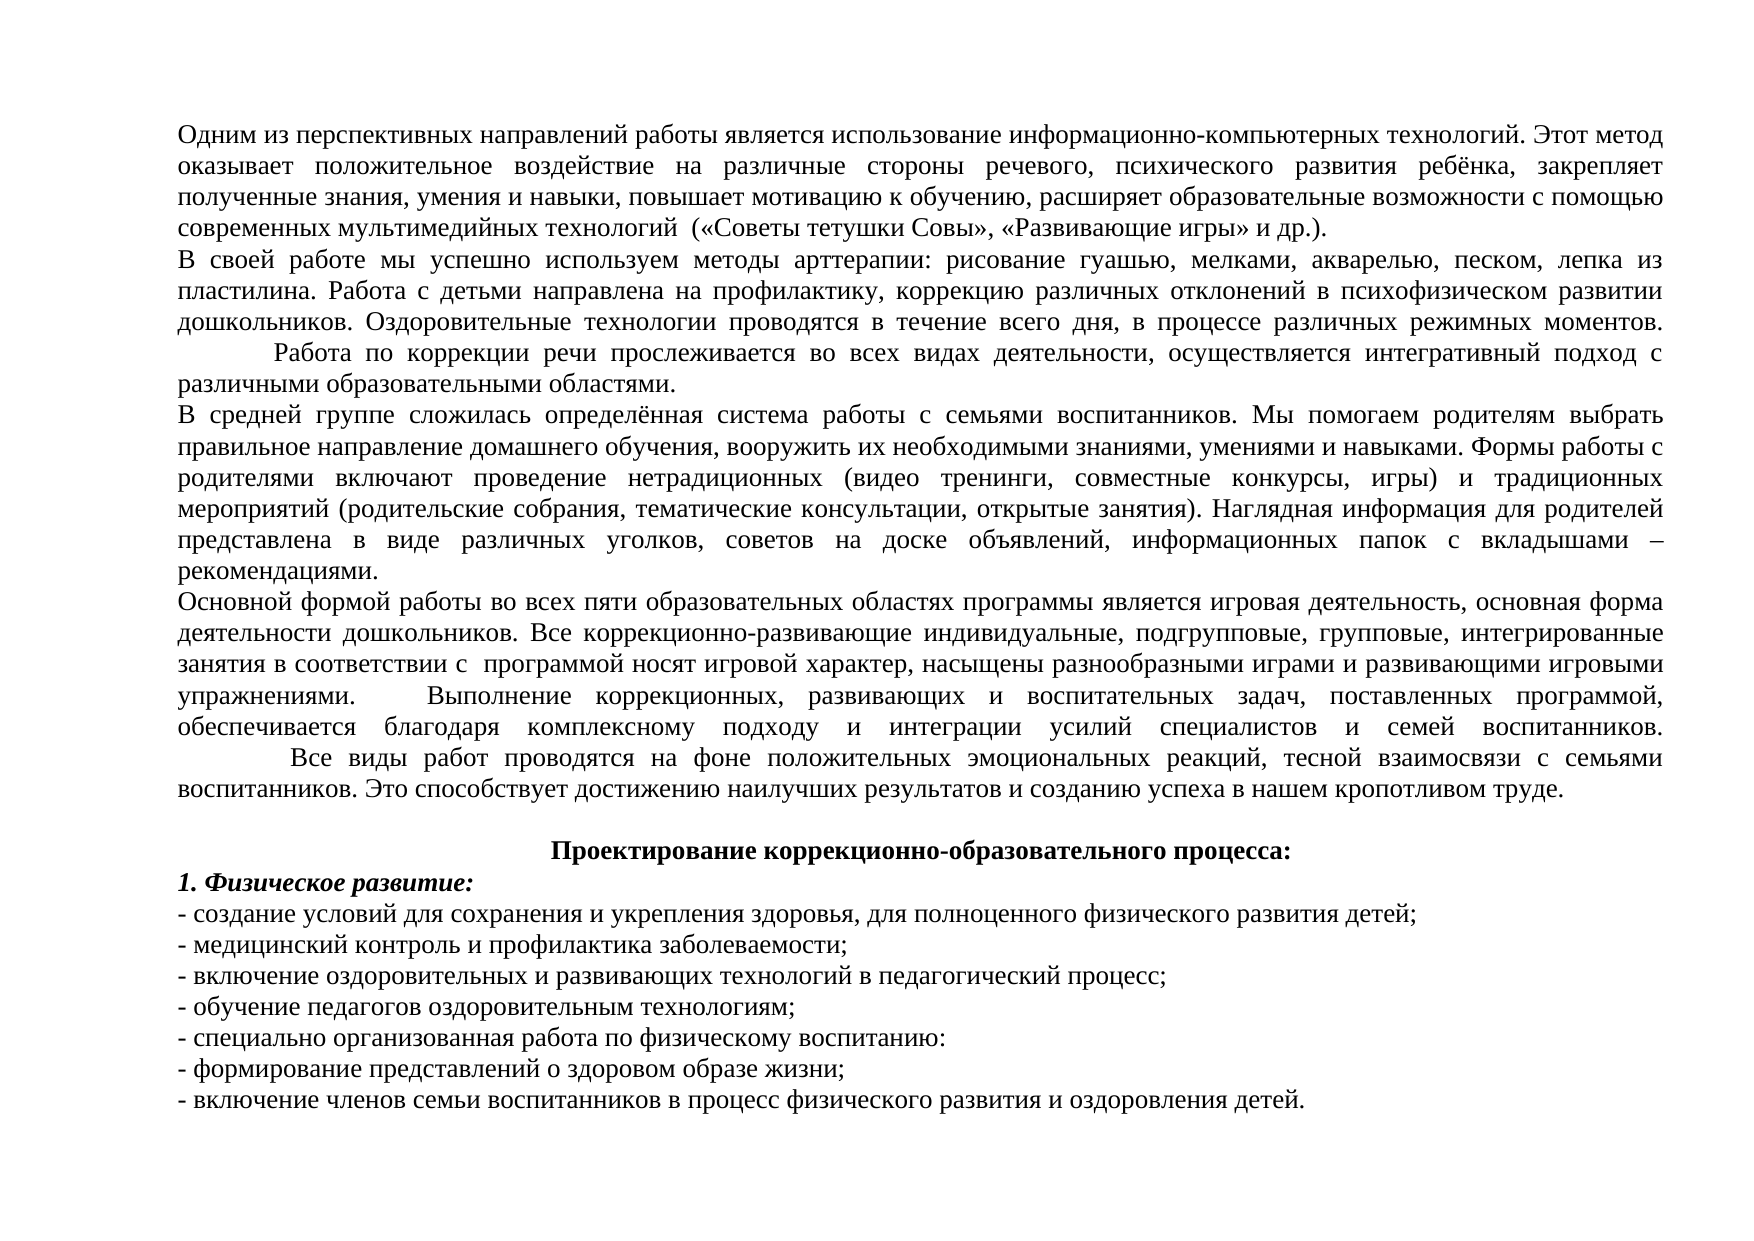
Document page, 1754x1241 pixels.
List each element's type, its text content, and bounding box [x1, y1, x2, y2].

text В средней группе сложилась определённая система работы с семьями воспитанников. Мы помогаем родителям выбрать правильное направление домашнего обучения, вооружить их необходимыми знаниями, умениями и навыками. Формы работы с родителями включают проведение нетрадиционных (видео тренинги, совместные конкурсы, игры) и традиционных мероприятий (родительские собрания, тематические консультации, открытые занятия). Наглядная информация для родителей представлена в виде различных уголков, советов на доске объявлений, информационных папок с вкладышами – рекомендациями. [177, 398, 1665, 585]
text В своей работе мы успешно используем методы арттерапии: рисование гуашью, мелками, акварелью, песком, лепка из пластилина. Работа с детьми направлена на профилактику, коррекцию различных отклонений в психофизическом развитии дошкольников. Оздоровительные технологии проводятся в течение всего дня, в процессе различных режимных моментов. Работа по коррекции речи прослеживается во всех видах деятельности, осуществляется интегративный подход с различными образовательными областями. [177, 243, 1665, 398]
text Проектирование коррекционно-образовательного процесса: [177, 834, 1665, 866]
text Основной формой работы во всех пяти образовательных областях программы является игровая деятельность, основная форма деятельности дошкольников. Все коррекционно-развивающие индивидуальные, подгрупповые, групповые, интегрированные занятия в соответствии с программой носят игровой характер, насыщены разнообразными играми и развивающими игровыми упражнениями. Выполнение коррекционных, развивающих и воспитательных задач, поставленных программой, обеспечивается благодаря комплексному подходу и интеграции усилий специалистов и семей воспитанников. Все виды работ проводятся на фоне положительных эмоциональных реакций, тесной взаимосвязи с семьями воспитанников. Это способствует достижению наилучших результатов и созданию успеха в нашем кропотливом труде. [177, 585, 1665, 803]
text 1. Физическое развитие: - создание условий для сохранения и укрепления здоровья, для полноценного физического развития детей; - медицинский контроль и профилактика заболеваемости; - включение оздоровительных и развивающих технологий в педагогический процесс; - обучение педагогов оздоровительным технологиям; - специально организованная работа по физическому воспитанию: - формирование представлений о здоровом образе жизни; - включение членов семьи воспитанников в процесс физического развития и оздоровления детей. [177, 866, 1665, 1115]
text Одним из перспективных направлений работы является использование информационно-компьютерных технологий. Этот метод оказывает положительное воздействие на различные стороны речевого, психического развития ребёнка, закрепляет полученные знания, умения и навыки, повышает мотивацию к обучению, расширяет образовательные возможности с помощью современных мультимедийных технологий («Советы тетушки Совы», «Развивающие игры» и др.). [177, 118, 1665, 243]
